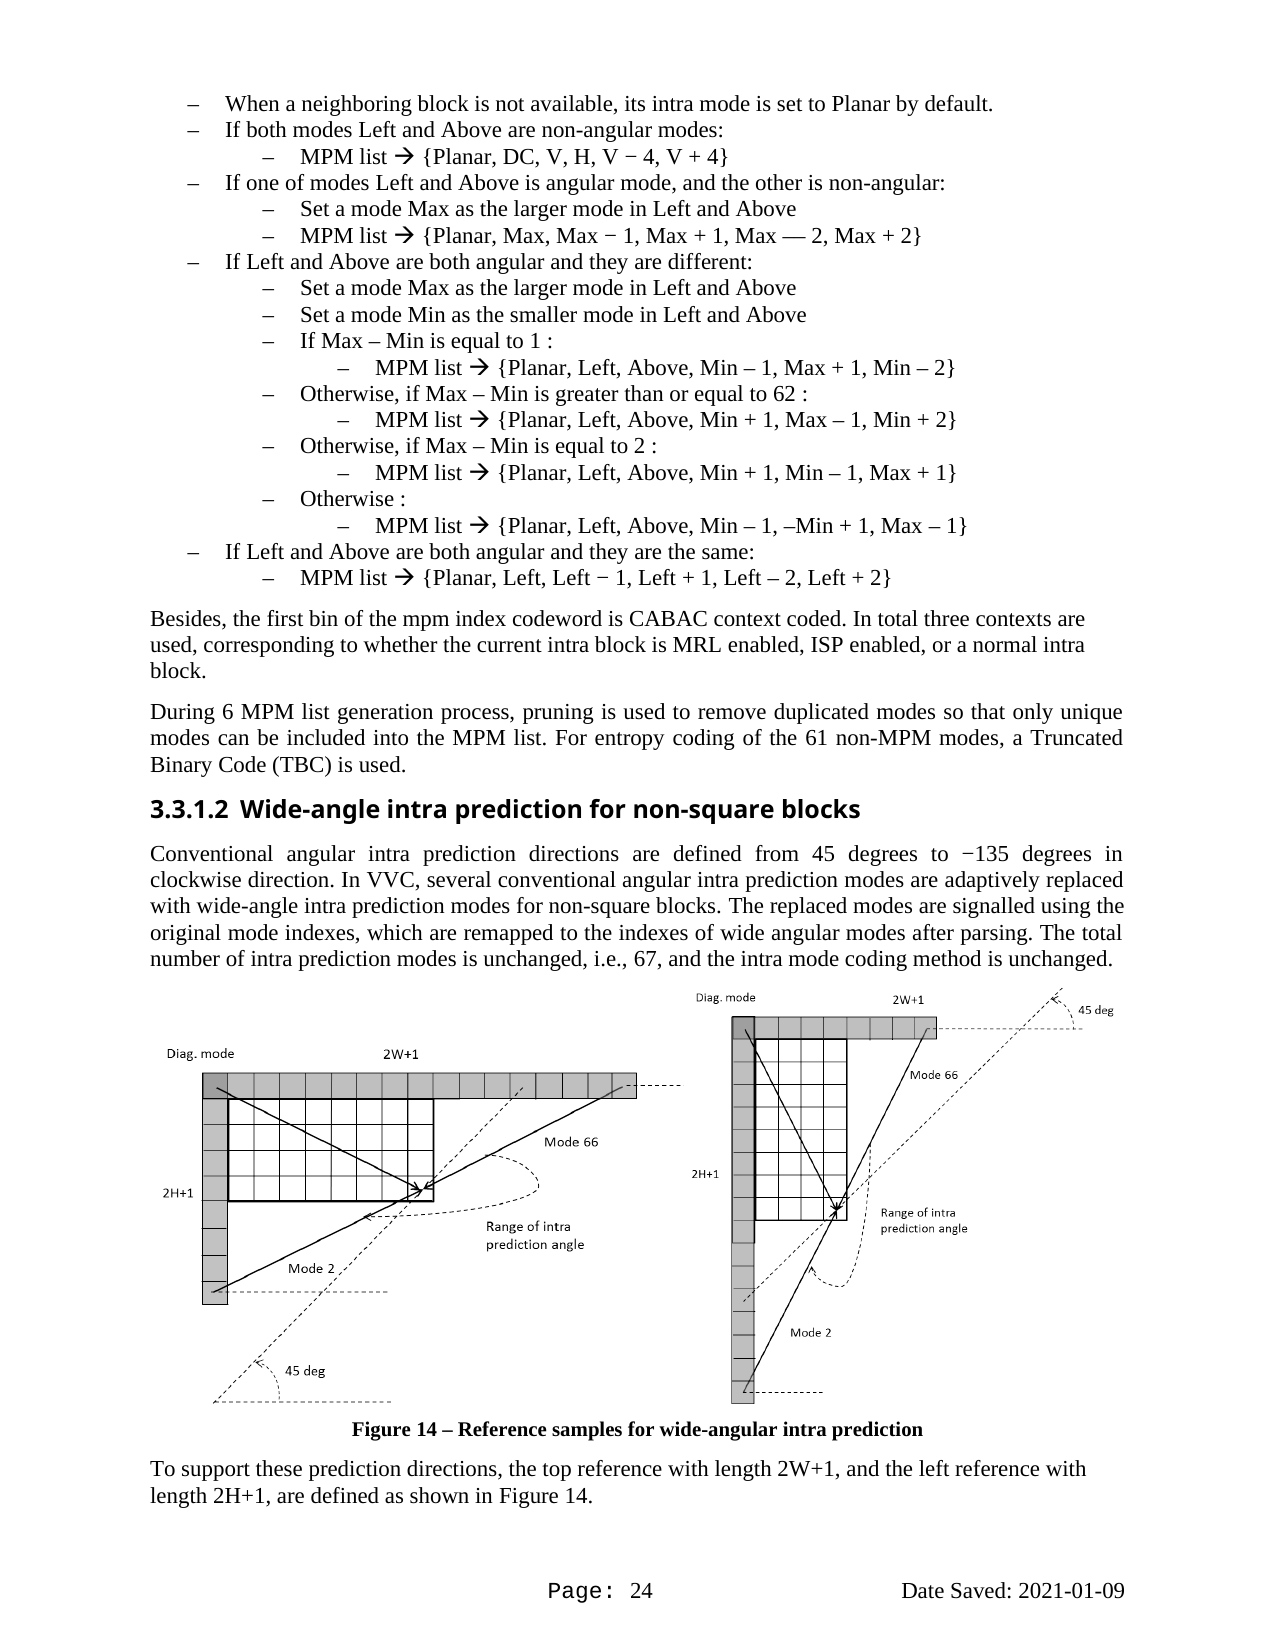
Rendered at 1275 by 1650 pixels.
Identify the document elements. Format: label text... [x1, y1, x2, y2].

text During 6 MPM list generation process, pruning is used to remove duplicated modes so that only unique modes can be included into the MPM list. For entropy coding of the 61 non-MPM modes, a Truncated Binary Code (TBC) is used. [150, 698, 1125, 777]
list If Left and Above are both angular and they are different: [187, 248, 1125, 274]
list When a neighboring block is not available, its intra mode is set to Planar by default. [187, 90, 1125, 116]
text Besides, the first bin of the mpm index codeword is CABAC context coded. In total three contexts are used, corresponding to whether the current intra block is MRL enabled, ISP enabled, or a normal intra block. [150, 605, 1125, 684]
list Set a mode Max as the larger mode in Left and Above [262, 195, 1125, 222]
list If Left and Above are both angular and they are the same: [187, 538, 1125, 564]
list MPM list {Planar, Max, Max − 1, Max + 1, Max –– 2, Max + 2} [262, 222, 1125, 248]
list MPM list {Planar, Left, Above, Min – 1, –Min + 1, Max – 1} [337, 512, 1125, 538]
list If both modes Left and Above are non-angular modes: [187, 116, 1125, 143]
list Otherwise, if Max – Min is greater than or equal to 62 : [262, 380, 1125, 406]
list MPM list {Planar, Left, Above, Min + 1, Max – 1, Min + 2} [337, 406, 1125, 433]
list Set a mode Min as the smaller mode in Left and Above [262, 301, 1125, 327]
list Otherwise, if Max – Min is equal to 2 : [262, 433, 1125, 459]
list MPM list {Planar, DC, V, H, V − 4, V + 4} [262, 143, 1125, 169]
picture [153, 985, 1122, 1404]
list If Max – Min is equal to 1 : [262, 327, 1125, 353]
list MPM list {Planar, Left, Above, Min – 1, Max + 1, Min – 2} [337, 353, 1125, 380]
list Otherwise : [262, 485, 1125, 512]
subtitle Wide-angle intra prediction for non-square blocks [150, 791, 1125, 825]
list MPM list {Planar, Left, Above, Min + 1, Min – 1, Max + 1} [337, 459, 1125, 485]
list If one of modes Left and Above is angular mode, and the other is non-angular: [187, 169, 1125, 195]
text Conventional angular intra prediction directions are defined from 45 degrees to −135 degrees in clockwise direction. In VVC, several conventional angular intra prediction modes are adaptively replaced with wide-angle intra prediction modes for non-square blocks. The replaced modes are signalled using the original mode indexes, which are remapped to the indexes of wide angular modes after parsing. The total number of intra prediction modes is unchanged, i.e., 67, and the intra mode coding method is unchanged. [150, 839, 1125, 971]
list MPM list {Planar, Left, Left − 1, Left + 1, Left – 2, Left + 2} [262, 564, 1125, 591]
list Set a mode Max as the larger mode in Left and Above [262, 274, 1125, 301]
